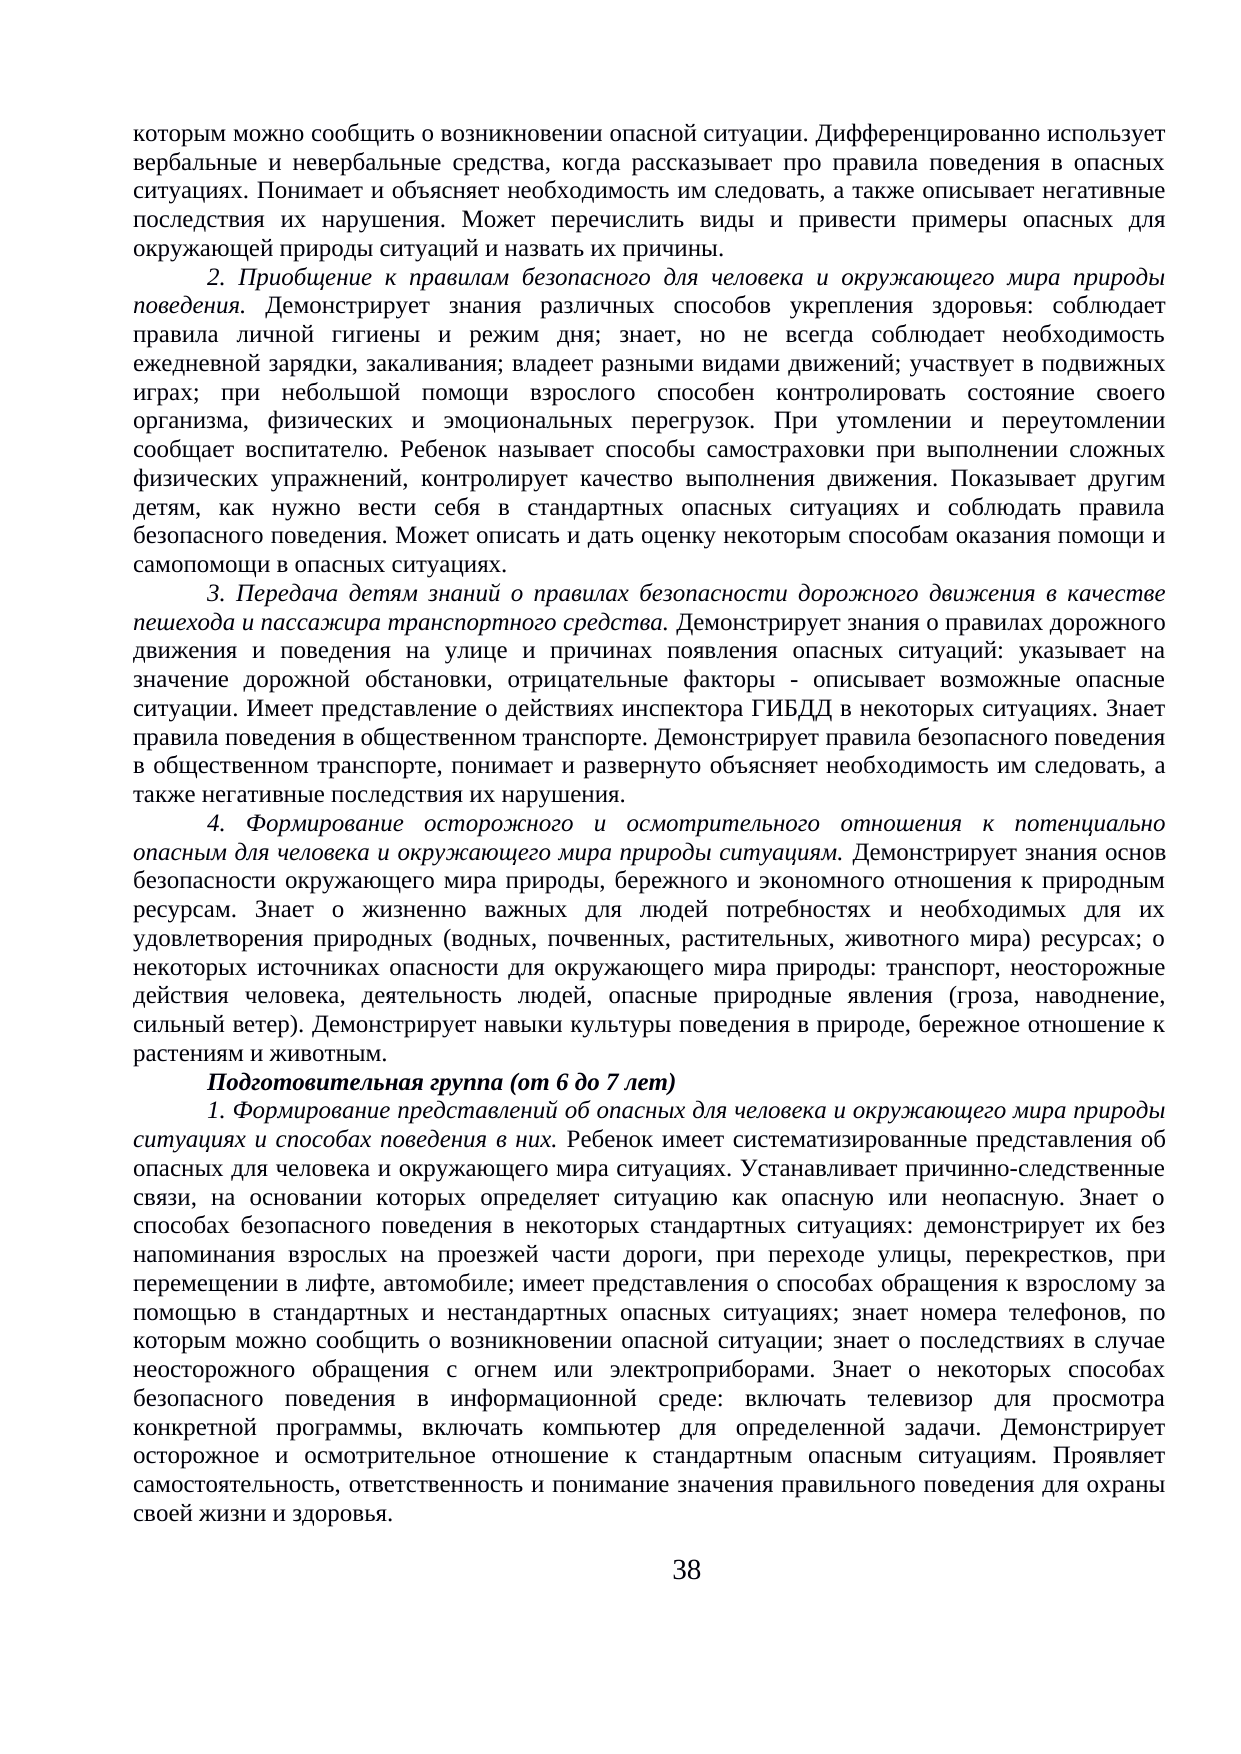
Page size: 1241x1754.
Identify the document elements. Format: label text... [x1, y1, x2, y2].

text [133, 118, 1166, 262]
text Подготовительная группа (от 6 до 7 лет) [133, 1067, 1166, 1096]
text 4. Формирование осторожного и осмотрительного отношения к потенциально опасным для человека и окружающего мира природы ситуациям. Демонстрирует знания основ безопасности окружающего мира природы, бережного и экономного отношения к природным ресурсам. Знает о жизненно важных для людей потребностях и необходимых для их удовлетворения природных (водных, почвенных, растительных, животного мира) ресурсах; о некоторых источниках опасности для окружающего мира природы: транспорт, неосторожные действия человека, деятельность людей, опасные природные явления (гроза, наводнение, сильный ветер). Демонстрирует навыки культуры поведения в природе, бережное отношение к растениям и животным. [133, 808, 1166, 1067]
text 3. Передача детям знаний о правилах безопасности дорожного движения в качестве пешехода и пассажира транспортного средства. Демонстрирует знания о правилах дорожного движения и поведения на улице и причинах появления опасных ситуаций: указывает на значение дорожной обстановки, отрицательные факторы - описывает возможные опасные ситуации. Имеет представление о действиях инспектора ГИБДД в некоторых ситуациях. Знает правила поведения в общественном транспорте. Демонстрирует правила безопасного поведения в общественном транспорте, понимает и развернуто объясняет необходимость им следовать, а также негативные последствия их нарушения. [133, 578, 1166, 808]
text 1. Формирование представлений об опасных для человека и окружающего мира природы ситуациях и способах поведения в них. Ребенок имеет систематизированные представления об опасных для человека и окружающего мира ситуациях. Устанавливает причинно-следственные связи, на основании которых определяет ситуацию как опасную или неопасную. Знает о способах безопасного поведения в некоторых стандартных ситуациях: демонстрирует их без напоминания взрослых на проезжей части дороги, при переходе улицы, перекрестков, при перемещении в лифте, автомобиле; имеет представления о способах обращения к взрослому за помощью в стандартных и нестандартных опасных ситуациях; знает номера телефонов, по которым можно сообщить о возникновении опасной ситуации; знает о последствиях в случае неосторожного обращения с огнем или электроприборами. Знает о некоторых способах безопасного поведения в информационной среде: включать телевизор для просмотра конкретной программы, включать компьютер для определенной задачи. Демонстрирует осторожное и осмотрительное отношение к стандартным опасным ситуациям. Проявляет самостоятельность, ответственность и понимание значения правильного поведения для охраны своей жизни и здоровья. [133, 1096, 1166, 1527]
text 2. Приобщение к правилам безопасного для человека и окружающего мира природы поведения. Демонстрирует знания различных способов укрепления здоровья: соблюдает правила личной гигиены и режим дня; знает, но не всегда соблюдает необходимость ежедневной зарядки, закаливания; владеет разными видами движений; участвует в подвижных играх; при небольшой помощи взрослого способен контролировать состояние своего организма, физических и эмоциональных перегрузок. При утомлении и переутомлении сообщает воспитателю. Ребенок называет способы самостраховки при выполнении сложных физических упражнений, контролирует качество выполнения движения. Показывает другим детям, как нужно вести себя в стандартных опасных ситуациях и соблюдать правила безопасного поведения. Может описать и дать оценку некоторым способам оказания помощи и самопомощи в опасных ситуациях. [133, 262, 1166, 578]
